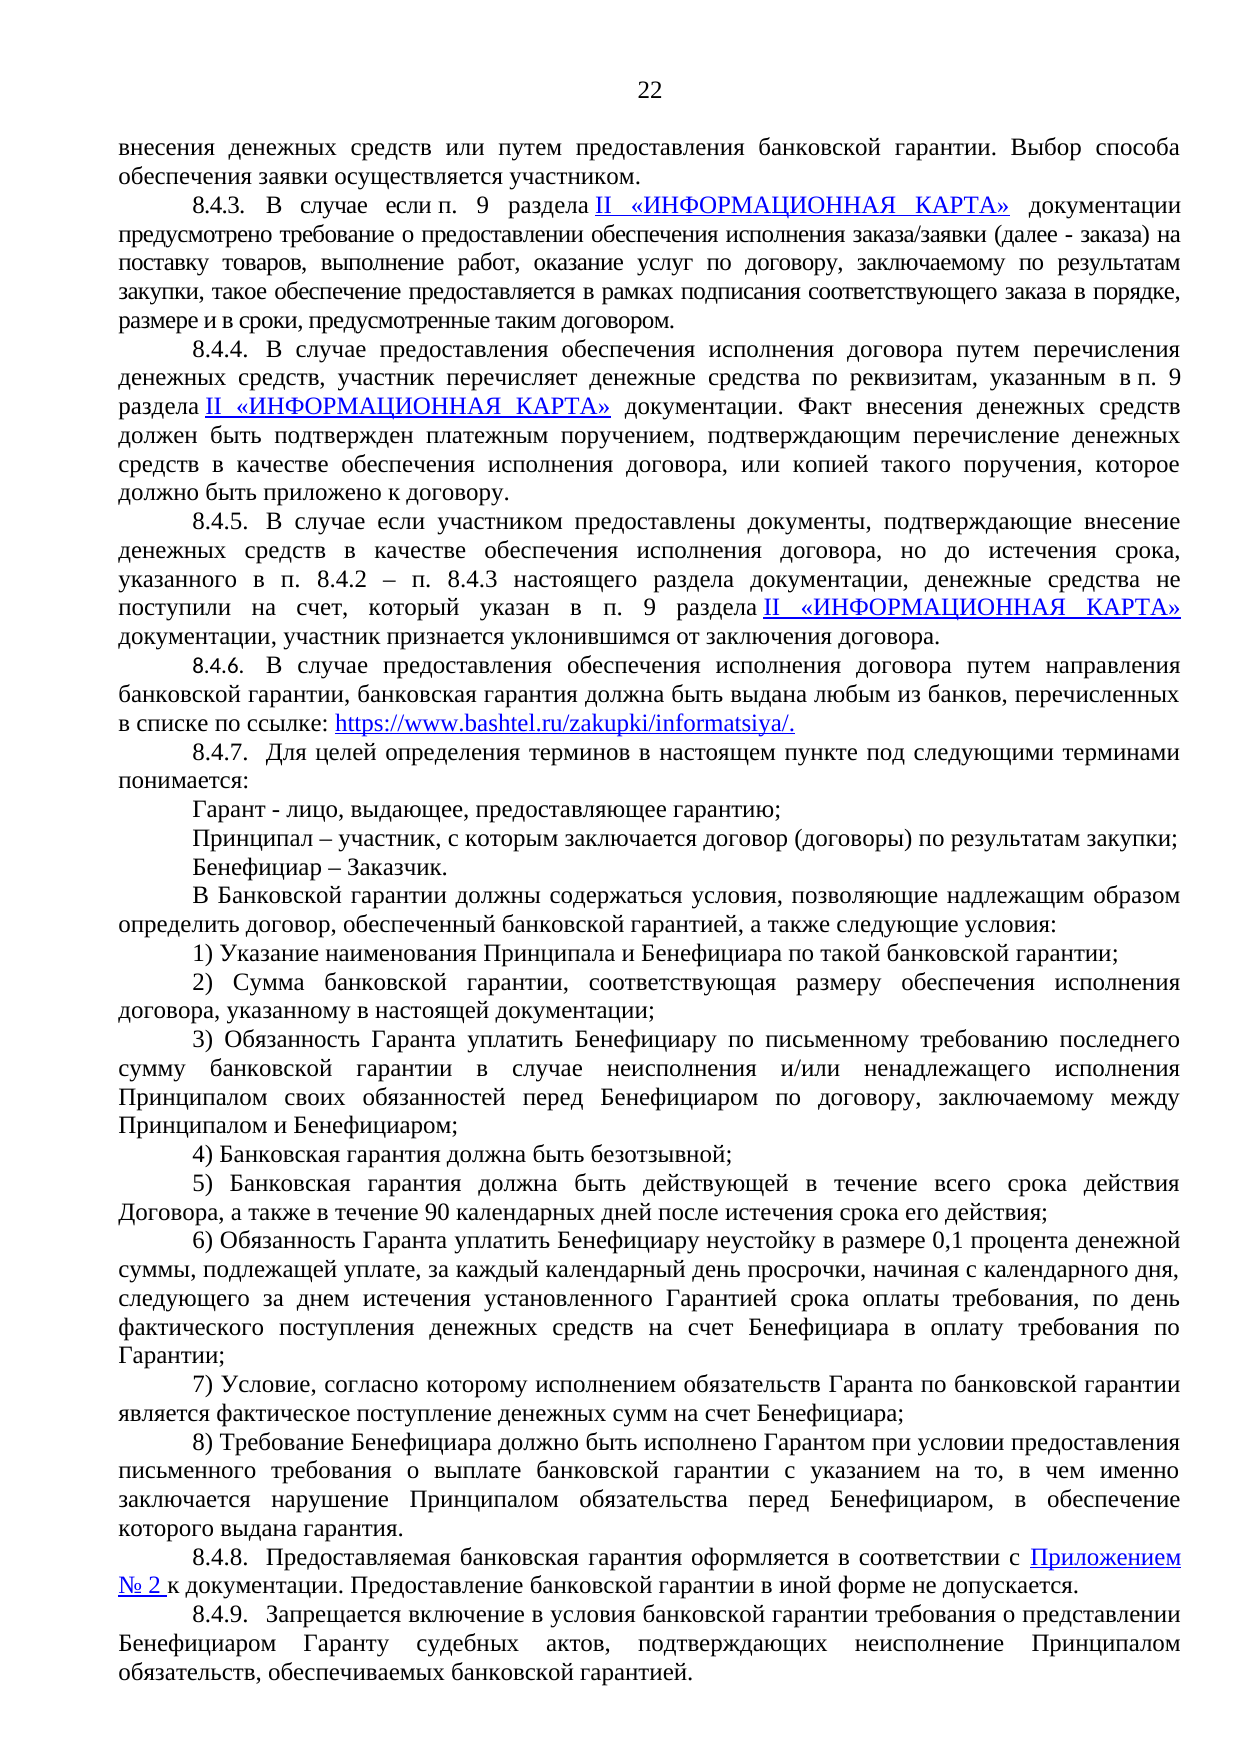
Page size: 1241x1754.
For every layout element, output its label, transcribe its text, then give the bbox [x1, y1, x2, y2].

list Запрещается включение в условия банковской гарантии требования о представлении Бенефициаром Гаранту судебных актов, подтверждающих неисполнение Принципалом обязательств, обеспечиваемых банковской гарантией. [118, 1599, 1181, 1685]
text Бенефициар – Заказчик. [118, 852, 1181, 880]
text Гарант - лицо, выдающее, предоставляющее гарантию; [118, 794, 1181, 823]
list В случае предоставления обеспечения исполнения договора путем перечисления денежных средств, участник перечисляет денежные средства по реквизитам, указанным в п. 9 раздела II «ИНФОРМАЦИОННАЯ КАРТА» документации. Факт внесения денежных средств должен быть подтвержден платежным поручением, подтверждающим перечисление денежных средств в качестве обеспечения исполнения договора, или копией такого поручения, которое должно быть приложено к договору. [118, 334, 1181, 506]
list В случае если участником предоставлены документы, подтверждающие внесение денежных средств в качестве обеспечения исполнения договора, но до истечения срока, указанного в п. 8.4.2 – п. 8.4.3 настоящего раздела документации, денежные средства не поступили на счет, который указан в п. 9 раздела II «ИНФОРМАЦИОННАЯ КАРТА» документации, участник признается уклонившимся от заключения договора. [118, 506, 1181, 650]
text 7) Условие, согласно которому исполнением обязательств Гаранта по банковской гарантии является фактическое поступление денежных сумм на счет Бенефициара; [118, 1369, 1181, 1427]
list Для целей определения терминов в настоящем пункте под следующими терминами понимается: [118, 737, 1181, 794]
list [118, 132, 1181, 190]
text 4) Банковская гарантия должна быть безотзывной; [118, 1139, 1181, 1168]
list В случае если п. 9 раздела II «ИНФОРМАЦИОННАЯ КАРТА» документации предусмотрено требование о предоставлении обеспечения исполнения заказа/заявки (далее - заказа) на поставку товаров, выполнение работ, оказание услуг по договору, заключаемому по результатам закупки, такое обеспечение предоставляется в рамках подписания соответствующего заказа в порядке, размере и в сроки, предусмотренные таким договором. [118, 190, 1181, 334]
list В случае предоставления обеспечения исполнения договора путем направления банковской гарантии, банковская гарантия должна быть выдана любым из банков, перечисленных в списке по ссылке: https://www.bashtel.ru/zakupki/informatsiya/. [118, 650, 1181, 737]
text 8) Требование Бенефициара должно быть исполнено Гарантом при условии предоставления письменного требования о выплате банковской гарантии с указанием на то, в чем именно заключается нарушение Принципалом обязательства перед Бенефициаром, в обеспечение которого выдана гарантия. [118, 1427, 1181, 1542]
text Принципал – участник, с которым заключается договор (договоры) по результатам закупки; [118, 823, 1181, 852]
text 5) Банковская гарантия должна быть действующей в течение всего срока действия Договора, а также в течение 90 календарных дней после истечения срока его действия; [118, 1168, 1181, 1225]
text 3) Обязанность Гаранта уплатить Бенефициару по письменному требованию последнего сумму банковской гарантии в случае неисполнения и/или ненадлежащего исполнения Принципалом своих обязанностей перед Бенефициаром по договору, заключаемому между Принципалом и Бенефициаром; [118, 1024, 1181, 1139]
text 2) Сумма банковской гарантии, соответствующая размеру обеспечения исполнения договора, указанному в настоящей документации; [118, 967, 1181, 1024]
text В Банковской гарантии должны содержаться условия, позволяющие надлежащим образом определить договор, обеспеченный банковской гарантией, а также следующие условия: [118, 880, 1181, 938]
text 1) Указание наименования Принципала и Бенефициара по такой банковской гарантии; [118, 938, 1181, 967]
list Предоставляемая банковская гарантия оформляется в соответствии с Приложением № 2 к документации. Предоставление банковской гарантии в иной форме не допускается. [118, 1542, 1181, 1599]
text 6) Обязанность Гаранта уплатить Бенефициару неустойку в размере 0,1 процента денежной суммы, подлежащей уплате, за каждый календарный день просрочки, начиная с календарного дня, следующего за днем истечения установленного Гарантией срока оплаты требования, по день фактического поступления денежных средств на счет Бенефициара в оплату требования по Гарантии; [118, 1225, 1181, 1369]
